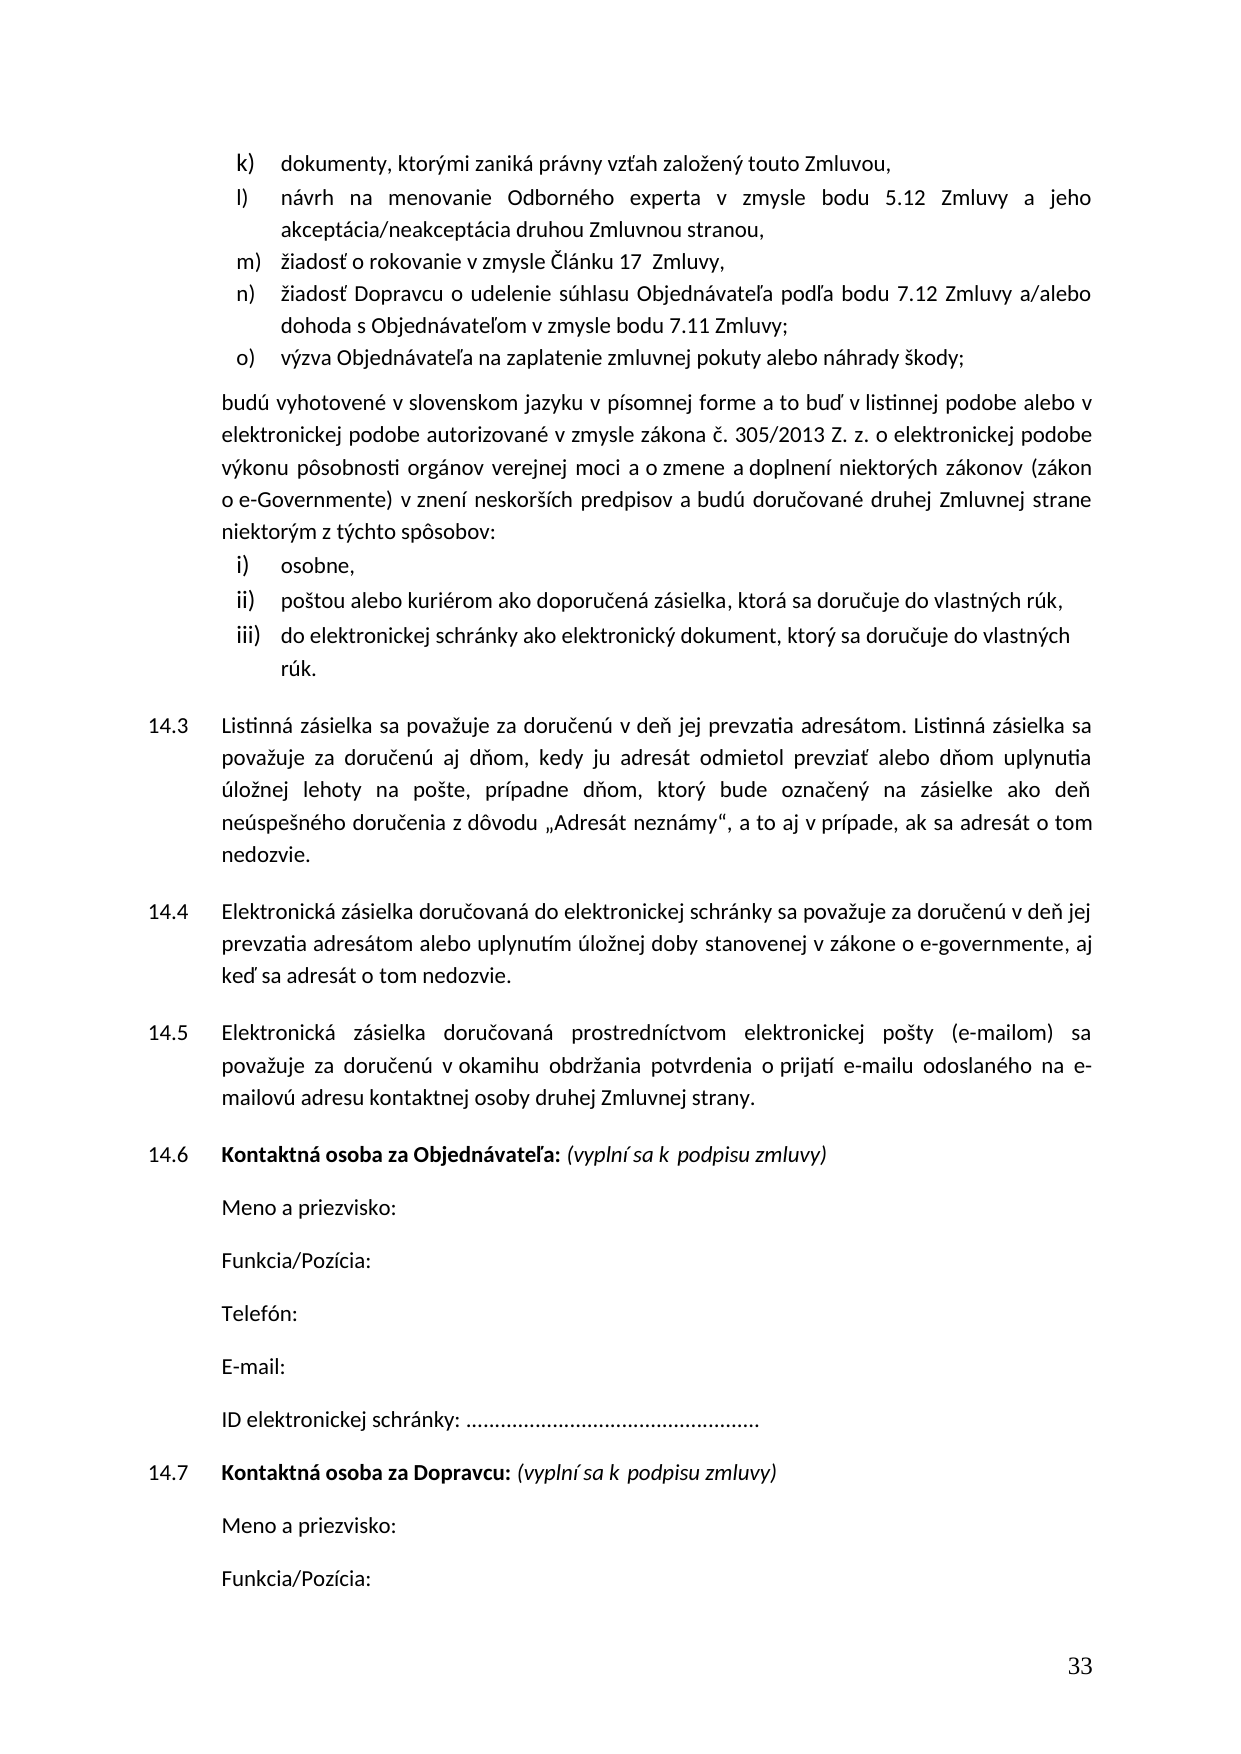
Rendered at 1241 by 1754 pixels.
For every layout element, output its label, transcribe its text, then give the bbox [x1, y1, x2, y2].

list osobne, [236, 549, 1093, 580]
list Listinná zásielka sa považuje za doručenú v deň jej prevzatia adresátom. Listinná zásielka sa považuje za doručenú aj dňom, kedy ju adresát odmietol prevziať alebo dňom uplynutia úložnej lehoty na pošte, prípadne dňom, ktorý bude označený na zásielke ako deň neúspešného doručenia z dôvodu „Adresát neznámy“, a to aj v prípade, ak sa adresát o tom nedozvie. [148, 711, 1093, 868]
list Elektronická zásielka doručovaná do elektronickej schránky sa považuje za doručenú v deň jej prevzatia adresátom alebo uplynutím úložnej doby stanovenej v zákone o e-governmente, aj keď sa adresát o tom nedozvie. [148, 897, 1093, 989]
list Kontaktná osoba za Dopravcu: (vyplní sa k podpisu zmluvy) [148, 1458, 1093, 1486]
text E-mail: [221, 1352, 1093, 1380]
text Funkcia/Pozícia: [221, 1246, 1093, 1274]
list žiadosť o rokovanie v zmysle Článku 17 Zmluvy, [236, 247, 1093, 275]
text Funkcia/Pozícia: [221, 1564, 1093, 1592]
list návrh na menovanie Odborného experta v zmysle bodu 5.12 Zmluvy a jeho akceptácia/neakceptácia druhou Zmluvnou stranou, [236, 183, 1093, 243]
list výzva Objednávateľa na zaplatenie zmluvnej pokuty alebo náhrady škody; [236, 343, 1093, 372]
list žiadosť Dopravcu o udelenie súhlasu Objednávateľa podľa bodu 7.12 Zmluvy a/alebo dohoda s Objednávateľom v zmysle bodu 7.11 Zmluvy; [236, 279, 1093, 339]
list Kontaktná osoba za Objednávateľa: (vyplní sa k podpisu zmluvy) [148, 1140, 1093, 1168]
list Elektronická zásielka doručovaná prostredníctvom elektronickej pošty (e-mailom) sa považuje za doručenú v okamihu obdržania potvrdenia o prijatí e-mailu odoslaného na e-mailovú adresu kontaktnej osoby druhej Zmluvnej strany. [148, 1018, 1093, 1111]
list do elektronickej schránky ako elektronický dokument, ktorý sa doručuje do vlastných rúk. [236, 619, 1093, 682]
text budú vyhotovené v slovenskom jazyku v písomnej forme a to buď v listinnej podobe alebo v elektronickej podobe autorizované v zmysle zákona č. 305/2013 Z. z. o elektronickej podobe výkonu pôsobnosti orgánov verejnej moci a o zmene a doplnení niektorých zákonov (zákon o e-Governmente) v znení neskorších predpisov a budú doručované druhej Zmluvnej strane niektorým z týchto spôsobov: [221, 388, 1093, 545]
list poštou alebo kuriérom ako doporučená zásielka, ktorá sa doručuje do vlastných rúk, [236, 584, 1093, 615]
text Telefón: [221, 1299, 1093, 1327]
text ID elektronickej schránky: ................................................... [221, 1405, 1093, 1433]
list dokumenty, ktorými zaniká právny vzťah založený touto Zmluvou, [236, 148, 1093, 178]
text Meno a priezvisko: [221, 1193, 1093, 1221]
text Meno a priezvisko: [221, 1511, 1093, 1539]
